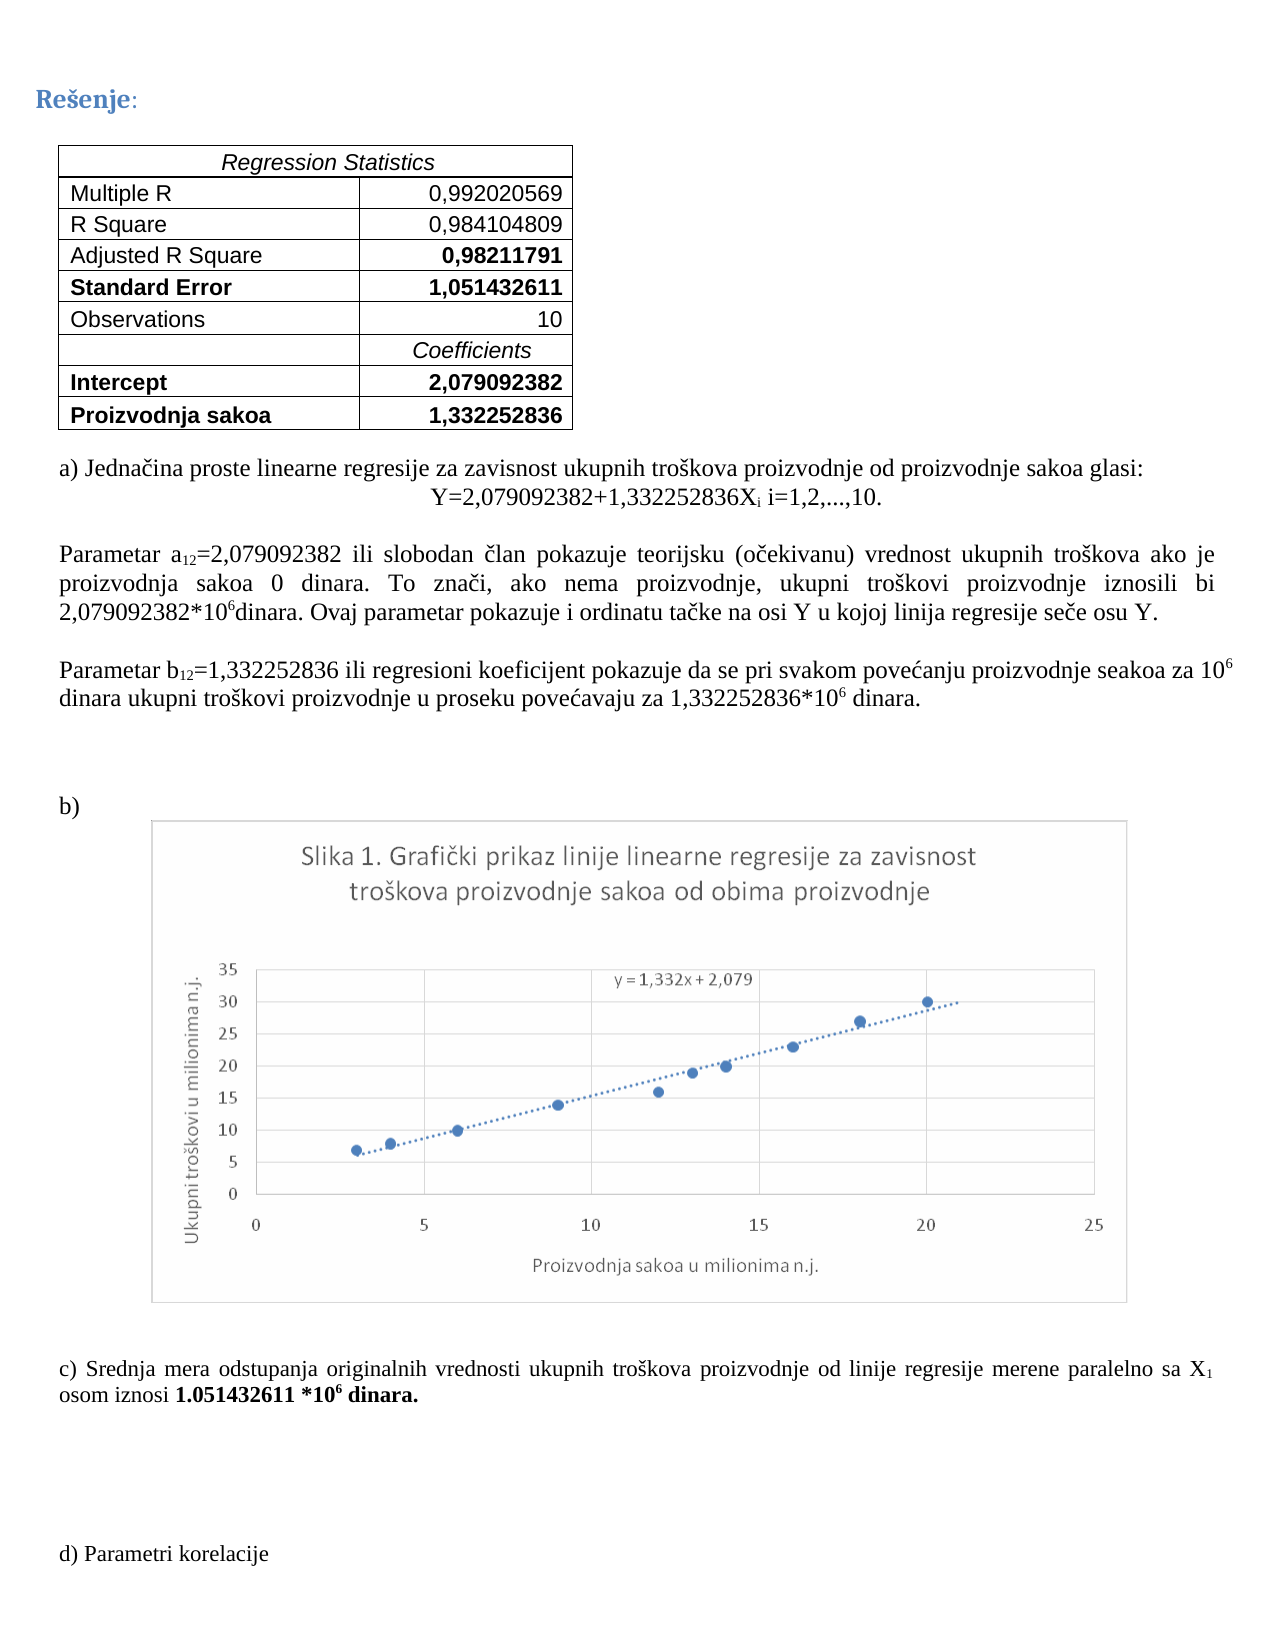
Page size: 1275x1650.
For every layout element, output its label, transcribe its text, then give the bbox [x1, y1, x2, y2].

table_cell 1,051432611 [360, 271, 572, 301]
table_cell 0,992020569 [360, 178, 572, 207]
table_cell 1,332252836 [360, 397, 572, 429]
subtitle Rešenje: [35, 84, 1242, 116]
text b) [59, 791, 1242, 820]
picture [150, 820, 1128, 1303]
table_cell R Square [59, 209, 359, 239]
table_header Regression Statistics [59, 146, 572, 176]
table_cell [59, 335, 359, 365]
list Srednja mera odstupanja originalnih vrednosti ukupnih troškova proizvodnje od linije regresije merene paralelno sa X1 [59, 1356, 1242, 1382]
text osom iznosi 1.051432611 *106 dinara. [59, 1382, 1242, 1408]
table_cell 10 [360, 302, 572, 334]
list Parametri korelacije [59, 1539, 1242, 1566]
text Parametar a12=2,079092382 ili slobodan član pokazuje teorijsku (očekivanu) vrednost ukupnih troškova ako je proizvodnja sakoa 0 dinara. To znači, ako nema proizvodnje, ukupni troškovi proizvodnje iznosili bi 2,079092382*106dinara. Ovaj parametar pokazuje i ordinatu tačke na osi Y u kojoj linija regresije seče osu Y. [59, 539, 1216, 626]
table_cell 0,984104809 [360, 209, 572, 239]
text Y=2,079092382+1,332252836Xi i=1,2,...,10. [430, 482, 1242, 511]
text Parametar b12=1,332252836 ili regresioni koeficijent pokazuje da se pri svakom povećanju proizvodnje seakoa za 106 dinara ukupni troškovi proizvodnje u proseku povećavaju za 1,332252836*106 dinara. [59, 655, 1242, 712]
text a) Jednačina proste linearne regresije za zavisnost ukupnih troškova proizvodnje od proizvodnje sakoa glasi: [59, 456, 1242, 482]
table_cell Standard Error [59, 271, 359, 301]
table_cell Adjusted R Square [59, 240, 359, 270]
table_cell 0,98211791 [360, 240, 572, 270]
table_cell Coefficients [360, 335, 572, 365]
table_cell 2,079092382 [360, 366, 572, 396]
table_cell Observations [59, 302, 359, 334]
table_cell Intercept [59, 366, 359, 396]
table_cell Proizvodnja sakoa [59, 397, 359, 429]
table_cell Multiple R [59, 178, 359, 207]
